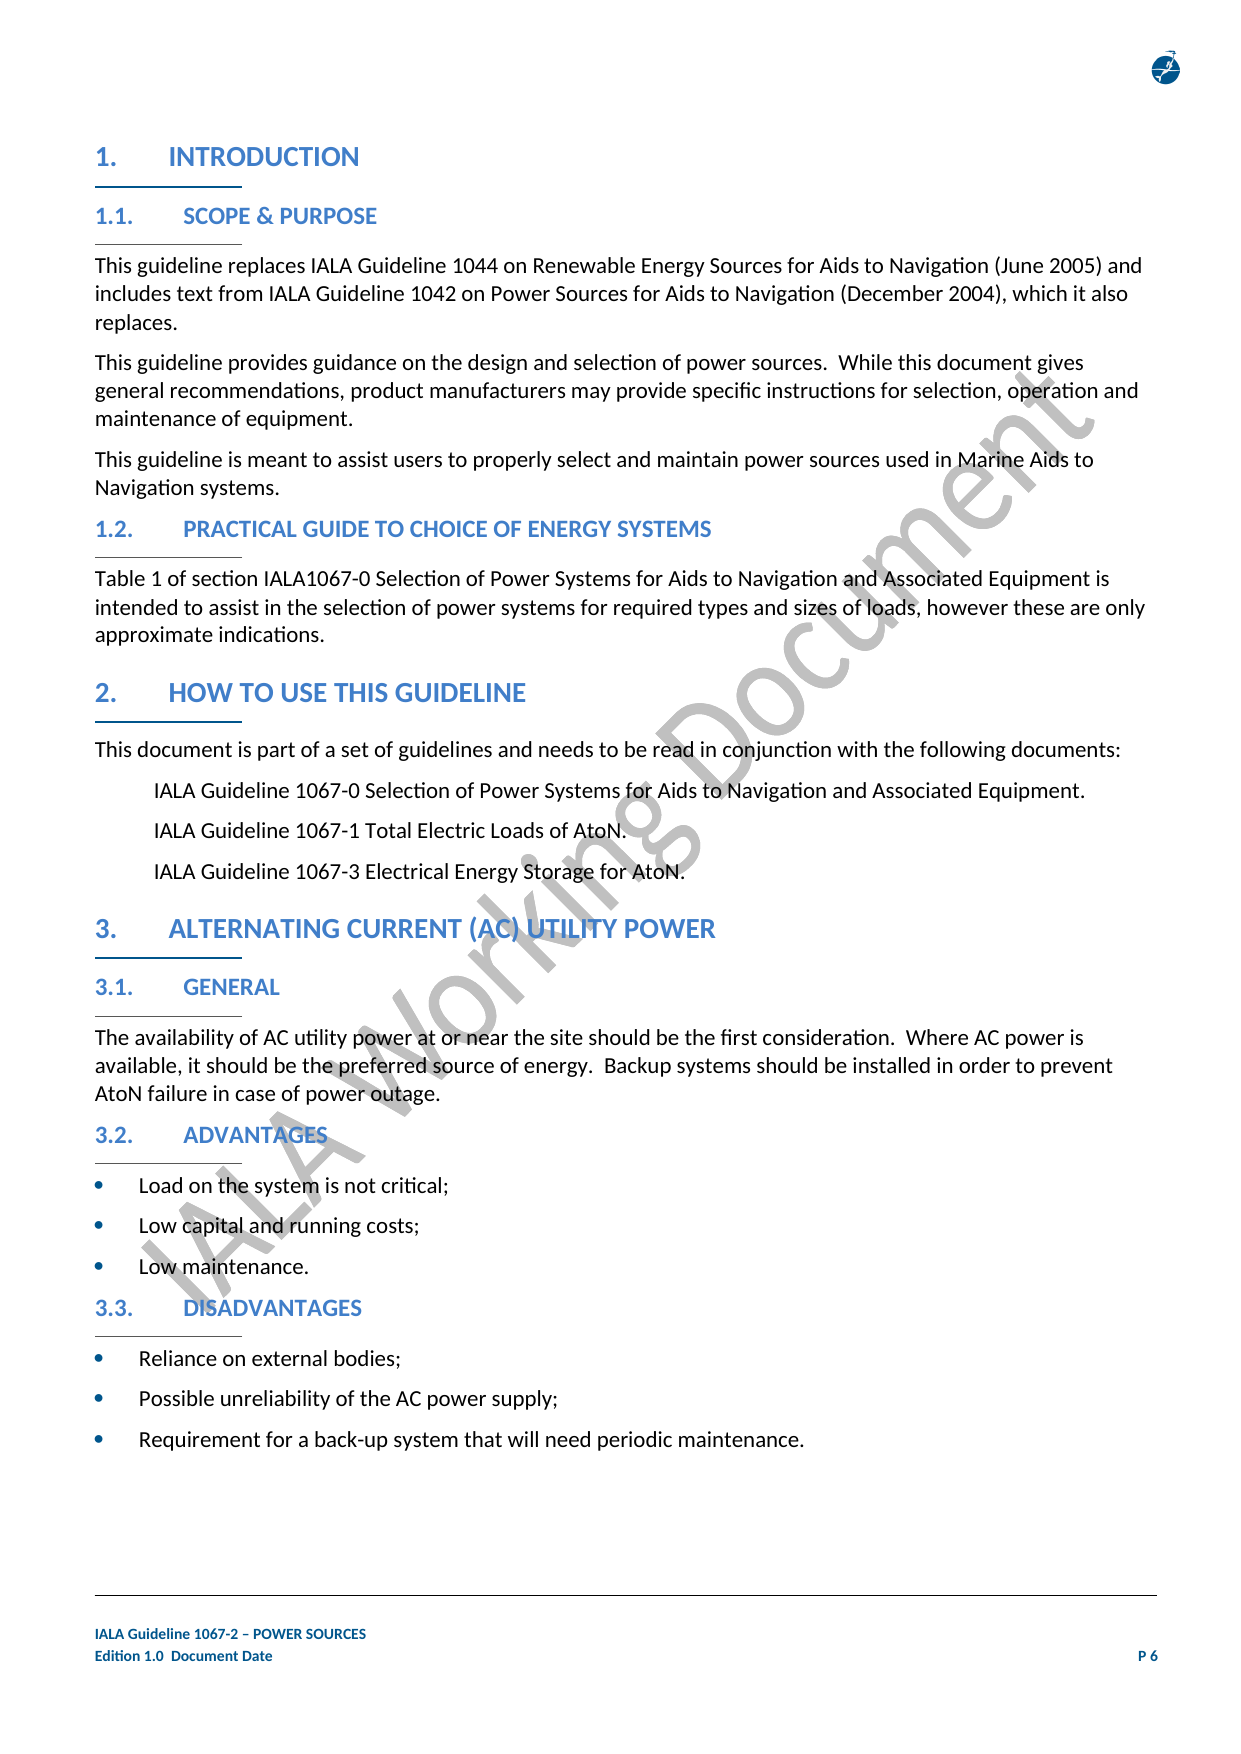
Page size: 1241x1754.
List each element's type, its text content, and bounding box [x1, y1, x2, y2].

text IALA Guideline 1067-0 Selection of Power Systems for Aids to Navigation and Associated Equipment. [153, 776, 1157, 804]
subtitle ALTERNATING CURRENT (AC) UTILITY POWER [94, 910, 1157, 946]
subtitle General [94, 972, 1157, 1002]
text This guideline replaces IALA Guideline 1044 on Renewable Energy Sources for Aids to Navigation (June 2005) and includes text from IALA Guideline 1042 on Power Sources for Aids to Navigation (December 2004), which it also replaces. [94, 252, 1157, 336]
text Table 1 of section IALA1067-0 Selection of Power Systems for Aids to Navigation and Associated Equipment is intended to assist in the selection of power systems for required types and sizes of loads, however these are only approximate indications. [94, 564, 1157, 649]
text IALA Guideline 1067-1 Total Electric Loads of AtoN. [153, 816, 1157, 844]
text The availability of AC utility power at or near the site should be the first consideration. Where AC power is available, it should be the preferred source of energy. Backup systems should be installed in order to prevent AtoN failure in case of power outage. [94, 1023, 1157, 1107]
text This guideline is meant to assist users to properly select and maintain power sources used in Marine Aids to Navigation systems. [94, 445, 1157, 501]
picture [1120, 0, 1239, 119]
subtitle Disadvantages [94, 1292, 1157, 1323]
text Load on the system is not critical; [94, 1171, 1157, 1199]
text This document is part of a set of guidelines and needs to be read in conjunction with the following documents: [94, 735, 1157, 763]
subtitle HOW TO USE THIS GUIDELINE [94, 674, 1157, 709]
text Low maintenance. [94, 1252, 1157, 1280]
subtitle INTRODUCTION [94, 138, 1157, 174]
subtitle Practical Guide to Choice of Energy Systems [94, 513, 1157, 544]
text Low capital and running costs; [94, 1211, 1157, 1239]
text This guideline provides guidance on the design and selection of power sources. While this document gives general recommendations, product manufacturers may provide specific instructions for selection, operation and maintenance of equipment. [94, 348, 1157, 432]
text Possible unreliability of the AC power supply; [94, 1384, 1157, 1412]
subtitle Scope & Purpose [94, 200, 1157, 231]
text IALA Guideline 1067-3 Electrical Energy Storage for AtoN. [153, 857, 1157, 885]
subtitle Advantages [94, 1119, 1157, 1150]
text Reliance on external bodies; [94, 1344, 1157, 1372]
text Requirement for a back-up system that will need periodic maintenance. [94, 1425, 1157, 1453]
